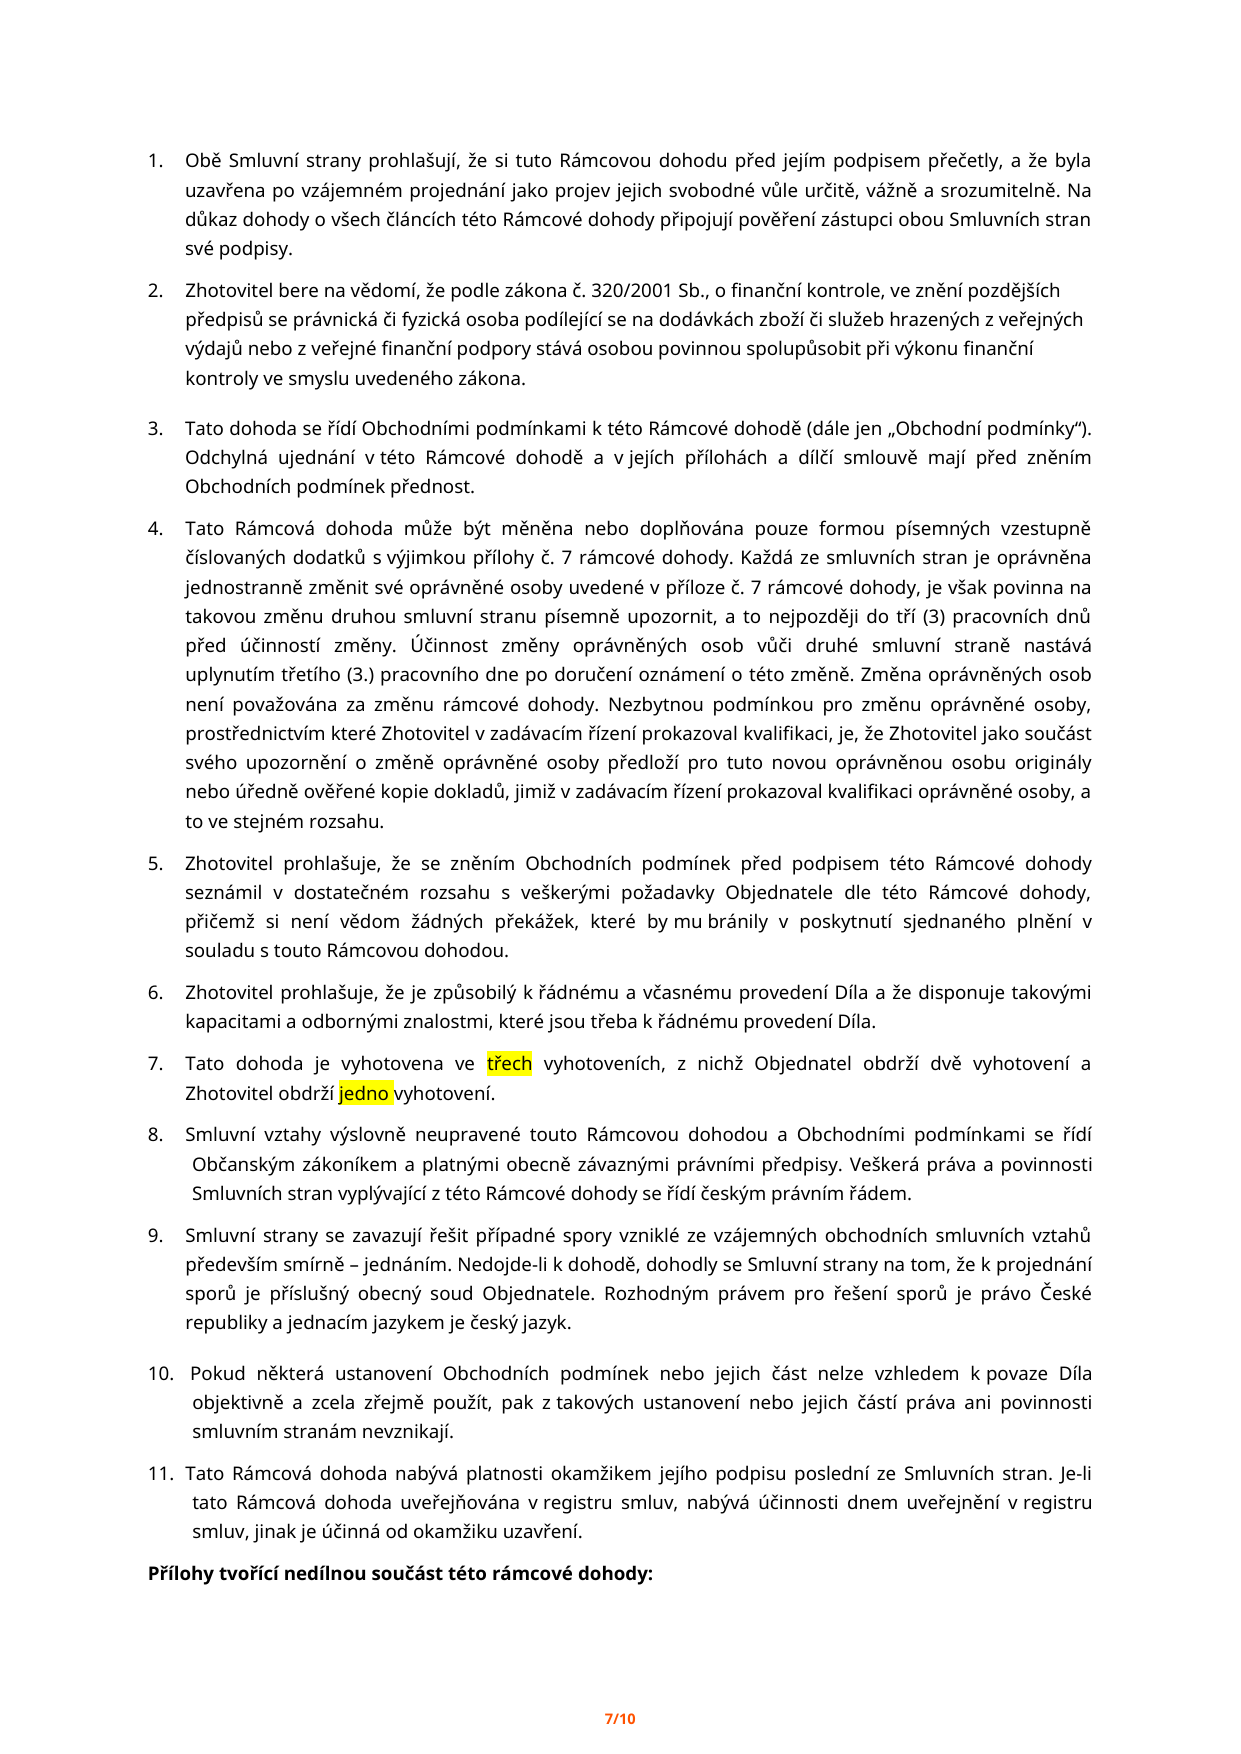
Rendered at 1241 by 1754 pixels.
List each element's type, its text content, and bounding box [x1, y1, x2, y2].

list Tato Rámcová dohoda může být měněna nebo doplňována pouze formou písemných vzestupně číslovaných dodatků s výjimkou přílohy č. 7 rámcové dohody. Každá ze smluvních stran je oprávněna jednostranně změnit své oprávněné osoby uvedené v příloze č. 7 rámcové dohody, je však povinna na takovou změnu druhou smluvní stranu písemně upozornit, a to nejpozději do tří (3) pracovních dnů před účinností změny. Účinnost změny oprávněných osob vůči druhé smluvní straně nastává uplynutím třetího (3.) pracovního dne po doručení oznámení o této změně. Změna oprávněných osob není považována za změnu rámcové dohody. Nezbytnou podmínkou pro změnu oprávněné osoby, prostřednictvím které Zhotovitel v zadávacím řízení prokazoval kvalifikaci, je, že Zhotovitel jako součást svého upozornění o změně oprávněné osoby předloží pro tuto novou oprávněnou osobu originály nebo úředně ověřené kopie dokladů, jimiž v zadávacím řízení prokazoval kvalifikaci oprávněné osoby, a to ve stejném rozsahu. [148, 515, 1093, 834]
list Zhotovitel prohlašuje, že se zněním Obchodních podmínek před podpisem této Rámcové dohody seznámil v dostatečném rozsahu s veškerými požadavky Objednatele dle této Rámcové dohody, přičemž si není vědom žádných překážek, které by mu bránily v poskytnutí sjednaného plnění v souladu s touto Rámcovou dohodou. [148, 850, 1093, 963]
list Zhotovitel prohlašuje, že je způsobilý k řádnému a včasnému provedení Díla a že disponuje takovými kapacitami a odbornými znalostmi, které jsou třeba k řádnému provedení Díla. [148, 979, 1093, 1034]
list Obě Smluvní strany prohlašují, že si tuto Rámcovou dohodu před jejím podpisem přečetly, a že byla uzavřena po vzájemném projednání jako projev jejich svobodné vůle určitě, vážně a srozumitelně. Na důkaz dohody o všech článcích této Rámcové dohody připojují pověření zástupci obou Smluvních stran své podpisy. [148, 148, 1093, 261]
list Smluvní vztahy výslovně neupravené touto Rámcovou dohodou a Obchodními podmínkami se řídí Občanským zákoníkem a platnými obecně závaznými právními předpisy. Veškerá práva a povinnosti Smluvních stran vyplývající z této Rámcové dohody se řídí českým právním řádem. [148, 1122, 1093, 1206]
list Tato dohoda se řídí Obchodními podmínkami k této Rámcové dohodě (dále jen „Obchodní podmínky“). Odchylná ujednání v této Rámcové dohodě a v jejích přílohách a dílčí smlouvě mají před zněním Obchodních podmínek přednost. [148, 415, 1093, 499]
list Zhotovitel bere na vědomí, že podle zákona č. 320/2001 Sb., o finanční kontrole, ve znění pozdějších předpisů se právnická či fyzická osoba podílející se na dodávkách zboží či služeb hrazených z veřejných výdajů nebo z veřejné finanční podpory stává osobou povinnou spolupůsobit při výkonu finanční kontroly ve smyslu uvedeného zákona. [148, 277, 1093, 391]
list Pokud některá ustanovení Obchodních podmínek nebo jejich část nelze vzhledem k povaze Díla objektivně a zcela zřejmě použít, pak z takových ustanovení nebo jejich částí práva ani povinnosti smluvním stranám nevznikají. [148, 1360, 1093, 1444]
text Přílohy tvořící nedílnou součást této rámcové dohody: [148, 1560, 1095, 1586]
list Smluvní strany se zavazují řešit případné spory vzniklé ze vzájemných obchodních smluvních vztahů především smírně – jednáním. Nedojde-li k dohodě, dohodly se Smluvní strany na tom, že k projednání sporů je příslušný obecný soud Objednatele. Rozhodným právem pro řešení sporů je právo České republiky a jednacím jazykem je český jazyk. [148, 1222, 1093, 1335]
list Tato dohoda je vyhotovena ve třech vyhotoveních, z nichž Objednatel obdrží dvě vyhotovení a Zhotovitel obdrží jedno vyhotovení. [148, 1051, 1093, 1105]
list Tato Rámcová dohoda nabývá platnosti okamžikem jejího podpisu poslední ze Smluvních stran. Je-li tato Rámcová dohoda uveřejňována v registru smluv, nabývá účinnosti dnem uveřejnění v registru smluv, jinak je účinná od okamžiku uzavření. [148, 1460, 1093, 1544]
